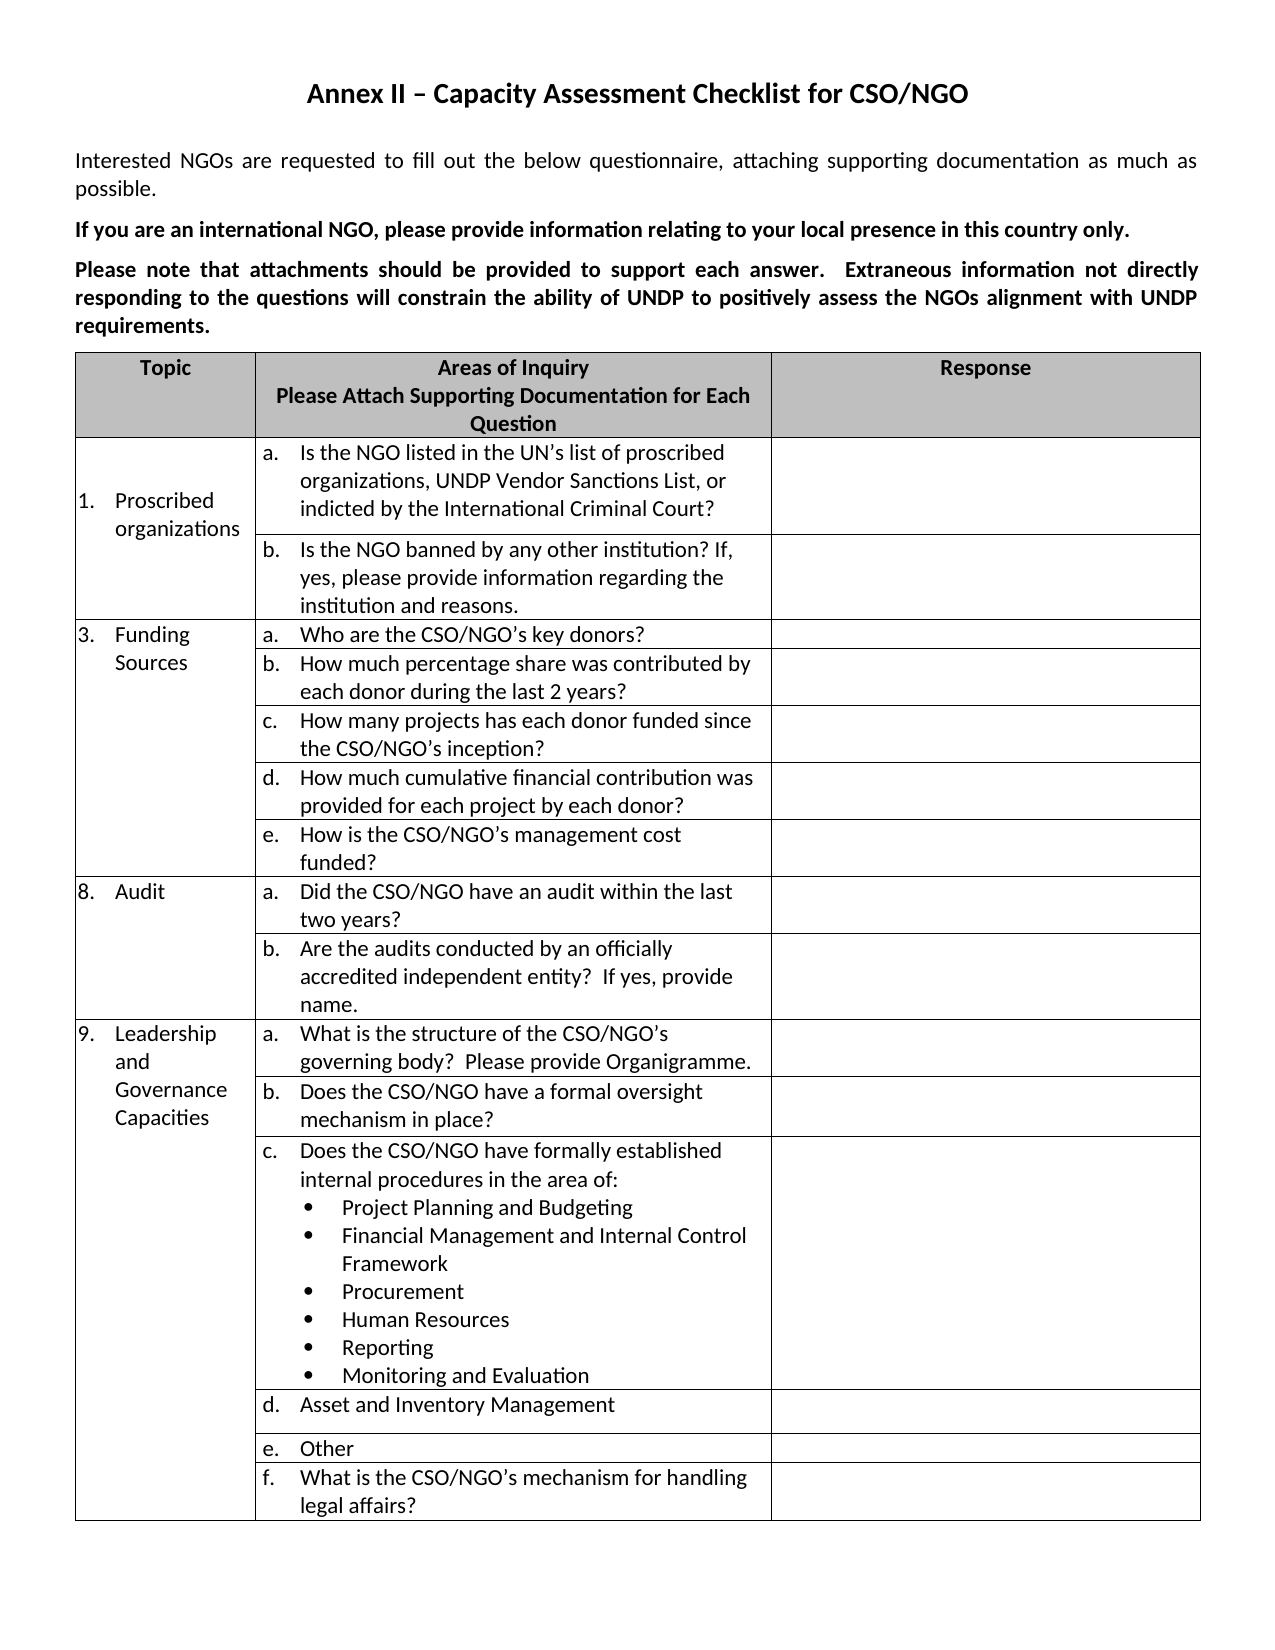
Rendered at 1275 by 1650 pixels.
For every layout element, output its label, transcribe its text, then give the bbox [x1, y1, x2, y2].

text Please note that attachments should be provided to support each answer. Extraneous information not directly responding to the questions will constrain the ability of UNDP to positively assess the NGOs alignment with UNDP requirements. [75, 255, 1200, 339]
table_cell [772, 1020, 1200, 1076]
table_cell Is the NGO listed in the UN’s list of proscribed organizations, UNDP Vendor Sanctions List, or indicted by the International Criminal Court? [256, 438, 771, 534]
table_cell Asset and Inventory Management [256, 1390, 771, 1433]
table_cell [772, 763, 1200, 819]
table_cell Funding Sources [76, 620, 255, 876]
table_cell [772, 1077, 1200, 1136]
table_cell [772, 934, 1200, 1018]
table_cell [772, 706, 1200, 762]
table_cell How much percentage share was contributed by each donor during the last 2 years? [256, 649, 771, 705]
table_cell Is the NGO banned by any other institution? If, yes, please provide information regarding the institution and reasons. [256, 535, 771, 619]
table_cell What is the CSO/NGO’s mechanism for handling legal affairs? [256, 1463, 771, 1520]
table_header Topic [76, 353, 255, 437]
text If you are an international NGO, please provide information relating to your local presence in this country only. [75, 215, 1200, 243]
table_cell [772, 535, 1200, 619]
table_cell How many projects has each donor funded since the CSO/NGO’s inception? [256, 706, 771, 762]
table_cell [772, 649, 1200, 705]
table_cell [772, 1434, 1200, 1462]
table_cell What is the structure of the CSO/NGO’s governing body? Please provide Organigramme. [256, 1020, 771, 1076]
table_cell Proscribed organizations [76, 438, 255, 619]
table_header Areas of Inquiry Please Attach Supporting Documentation for Each Question [256, 353, 771, 437]
table_cell Are the audits conducted by an officially accredited independent entity? If yes, provide name. [256, 934, 771, 1018]
table_cell [772, 1390, 1200, 1433]
text Annex II – Capacity Assessment Checklist for CSO/NGO [75, 75, 1200, 111]
text Interested NGOs are requested to fill out the below questionnaire, attaching supporting documentation as much as possible. [75, 146, 1200, 202]
table_cell [772, 620, 1200, 648]
table_cell [772, 820, 1200, 876]
table_cell Does the CSO/NGO have formally established internal procedures in the area of: Project Planning and Budgeting Financial Management and Internal Control Framework Procurement Human Resources Reporting Monitoring and Evaluation [256, 1137, 771, 1389]
table_cell Did the CSO/NGO have an audit within the last two years? [256, 877, 771, 933]
table_cell [772, 877, 1200, 933]
table_cell Who are the CSO/NGO’s key donors? [256, 620, 771, 648]
table_cell How is the CSO/NGO’s management cost funded? [256, 820, 771, 876]
table_cell [772, 1463, 1200, 1520]
table_cell [772, 1137, 1200, 1389]
table_cell Audit [76, 877, 255, 1018]
table_cell Leadership and Governance Capacities [76, 1020, 255, 1520]
table_cell Other [256, 1434, 771, 1462]
table_header Response [772, 353, 1200, 437]
table_cell How much cumulative financial contribution was provided for each project by each donor? [256, 763, 771, 819]
table_cell Does the CSO/NGO have a formal oversight mechanism in place? [256, 1077, 771, 1136]
table_cell [772, 438, 1200, 534]
